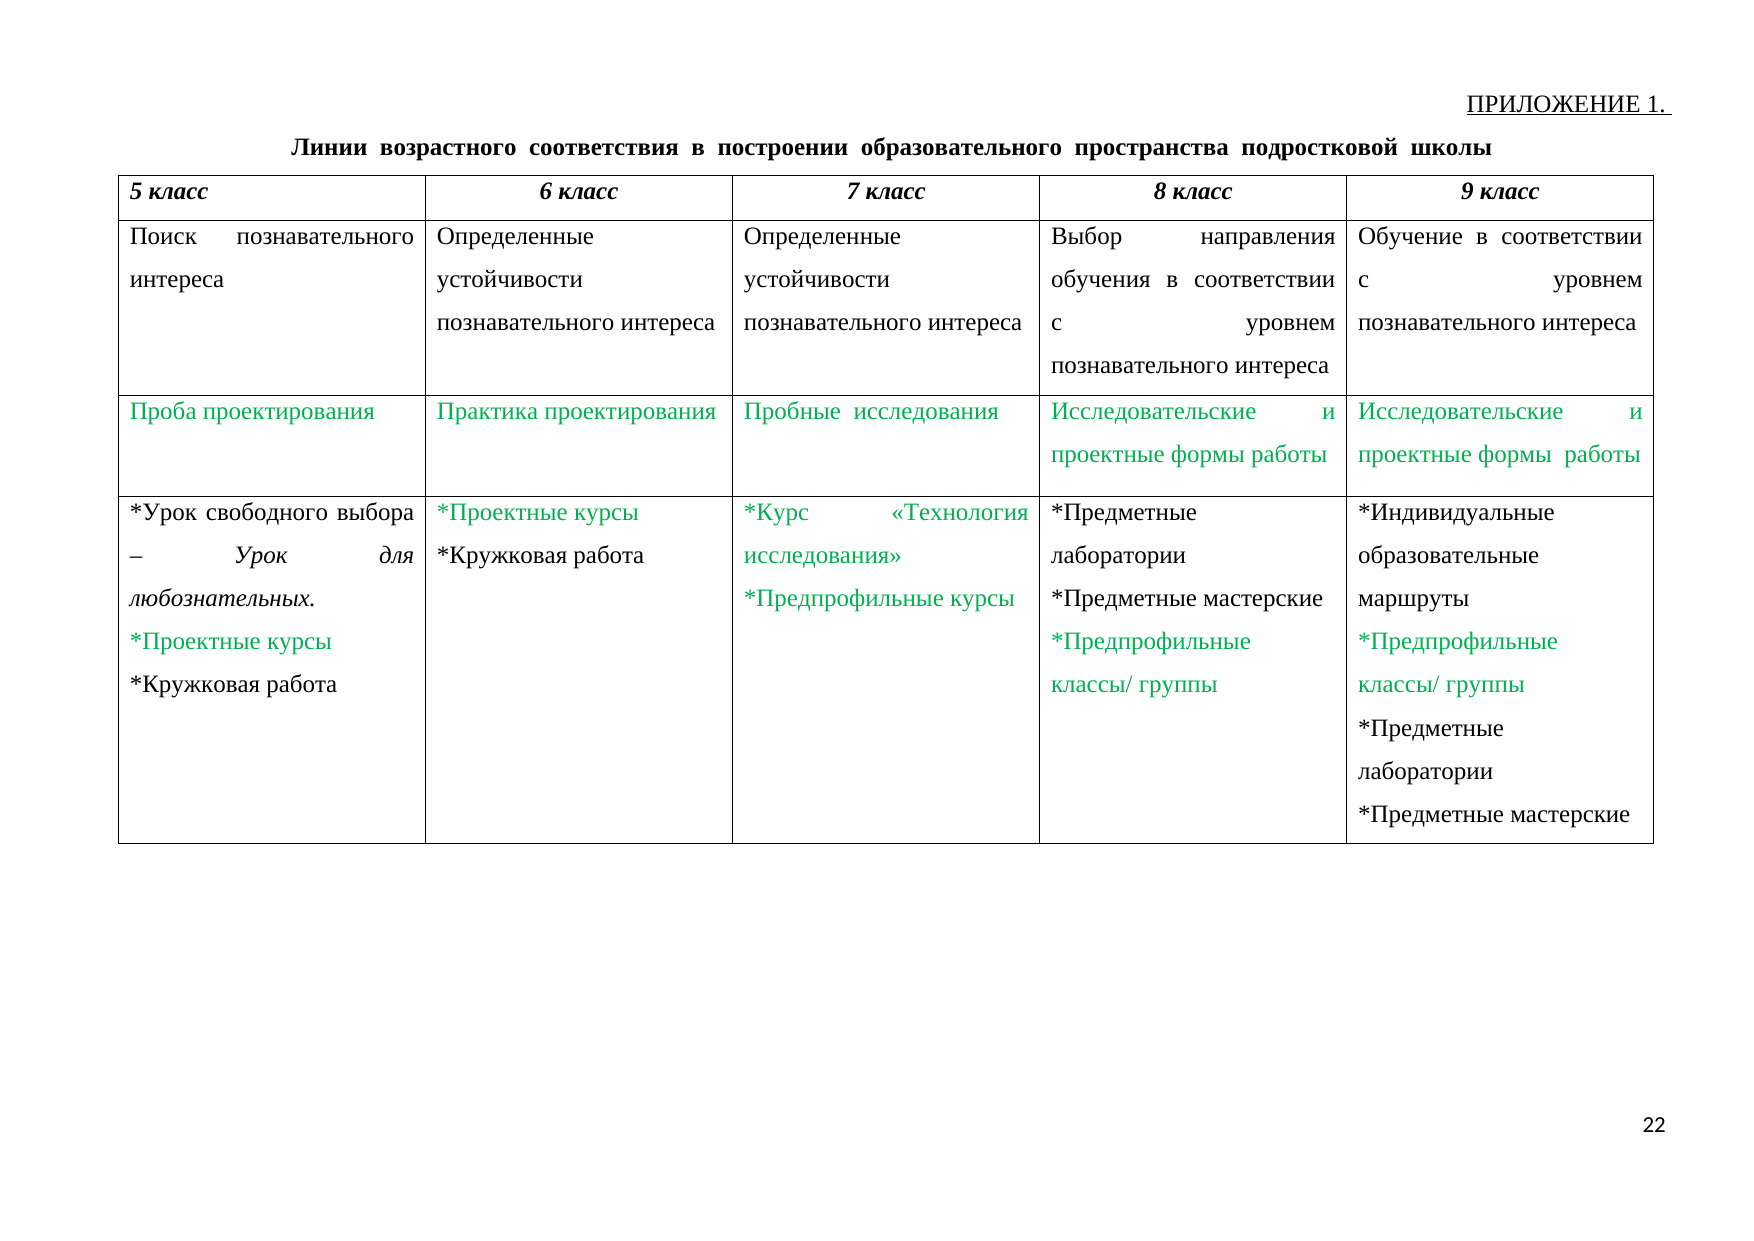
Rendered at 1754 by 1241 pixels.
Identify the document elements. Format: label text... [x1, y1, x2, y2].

table_cell *Индивидуальные образовательные маршруты *Предпрофильные классы/ группы *Предметные лаборатории *Предметные мастерские [1347, 497, 1653, 843]
table_cell Исследовательские и проектные формы работы [1040, 396, 1346, 496]
table_cell Обучение в соответствии с уровнем познавательного интереса [1347, 221, 1653, 395]
table_cell Поиск познавательного интереса [119, 221, 425, 395]
table_header 6 класс [426, 176, 732, 220]
text Линии возрастного соответствия в построении образовательного пространства подростковой школы [118, 132, 1665, 161]
table_cell *Урок свободного выбора – Урок для любознательных. *Проектные курсы *Кружковая работа [119, 497, 425, 843]
table_header 9 класс [1347, 176, 1653, 220]
table_header 8 класс [1040, 176, 1346, 220]
table_cell Выбор направления обучения в соответствии с уровнем познавательного интереса [1040, 221, 1346, 395]
table_cell Проба проектирования [119, 396, 425, 496]
text ПРИЛОЖЕНИЕ 1. [118, 89, 1665, 117]
table_cell *Проектные курсы *Кружковая работа [426, 497, 732, 843]
table_cell *Предметные лаборатории *Предметные мастерские *Предпрофильные классы/ группы [1040, 497, 1346, 843]
table_cell Исследовательские и проектные формы работы [1347, 396, 1653, 496]
table_cell Пробные исследования [733, 396, 1039, 496]
table_cell *Курс «Технология исследования» *Предпрофильные курсы [733, 497, 1039, 843]
table_cell Практика проектирования [426, 396, 732, 496]
table_cell Определенные устойчивости познавательного интереса [426, 221, 732, 395]
table_cell Определенные устойчивости познавательного интереса [733, 221, 1039, 395]
table_header 5 класс [119, 176, 425, 220]
table_header 7 класс [733, 176, 1039, 220]
